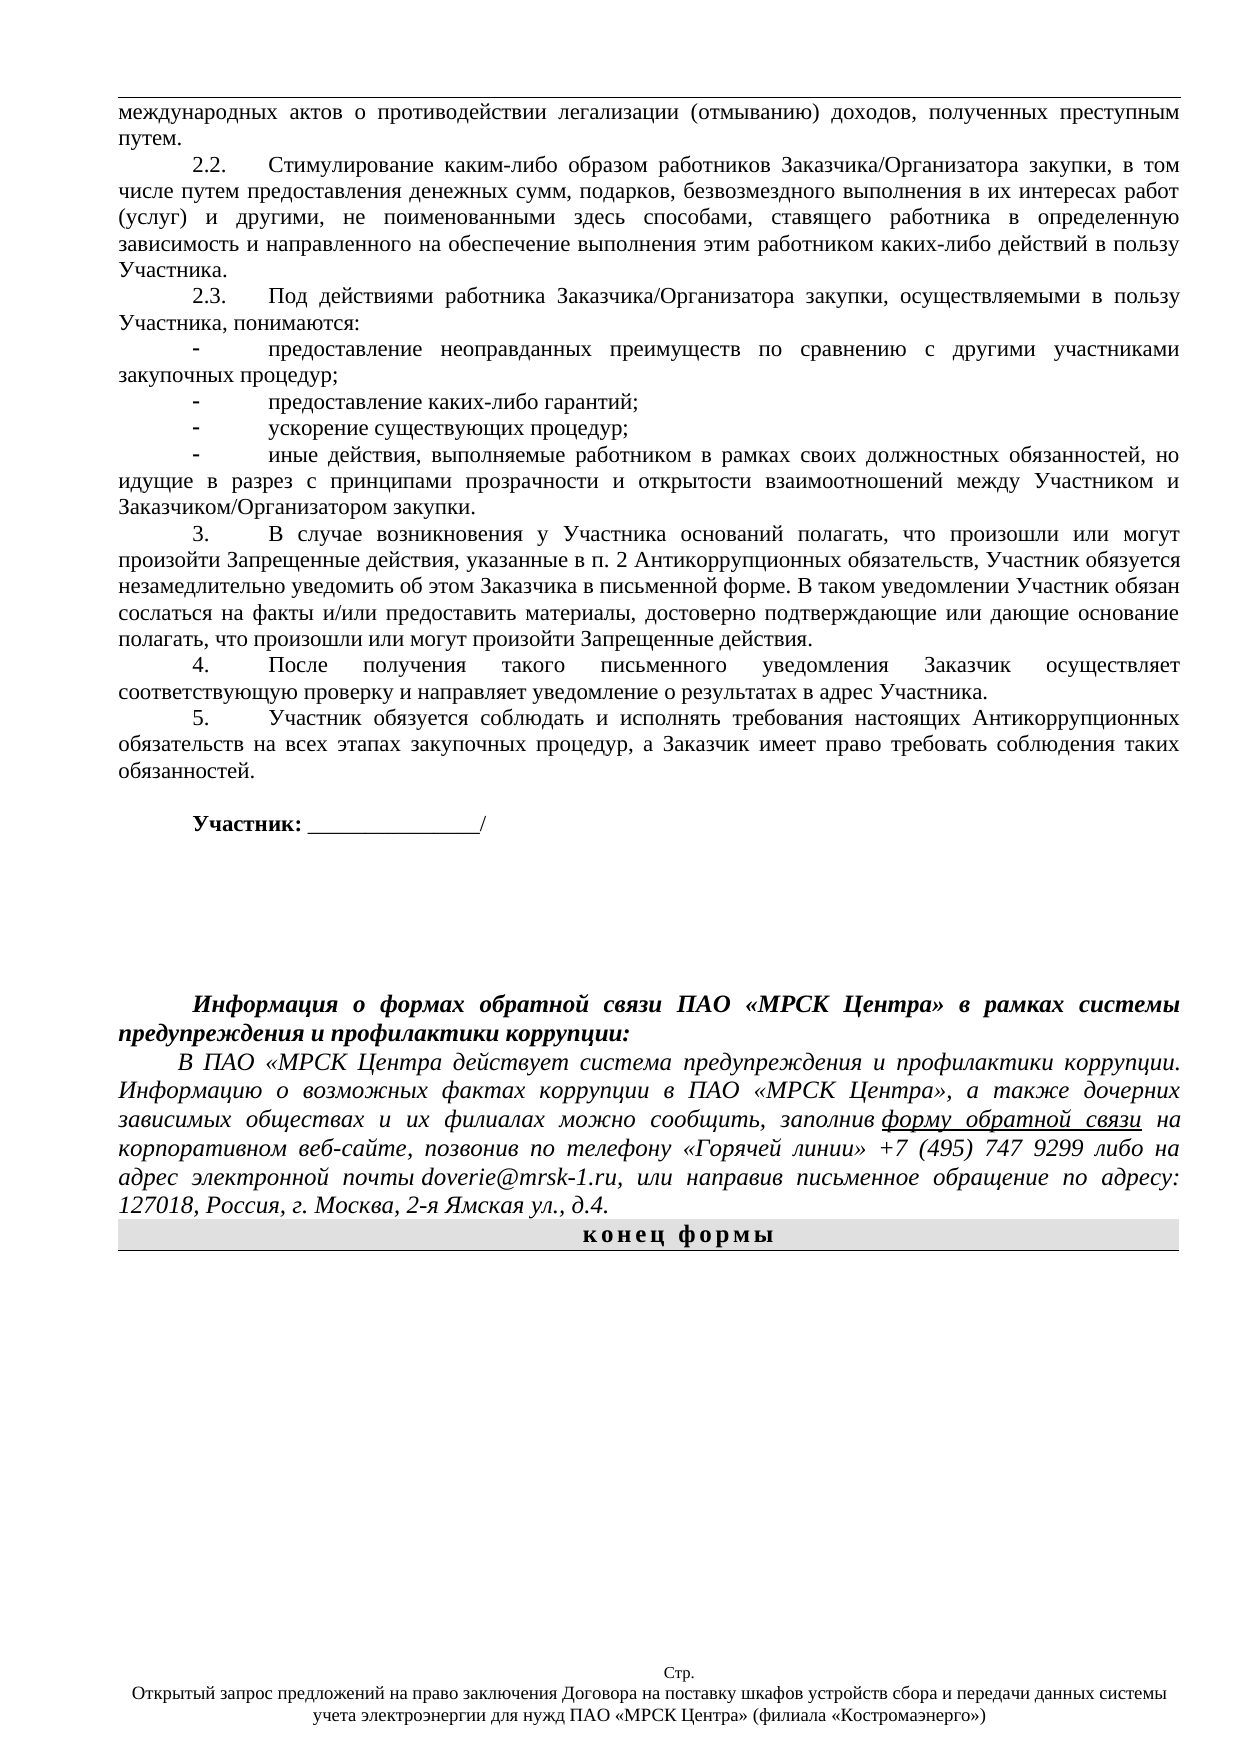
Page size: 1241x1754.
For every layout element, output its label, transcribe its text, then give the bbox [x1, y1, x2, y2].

list В случае возникновения у Участника оснований полагать, что произошли или могут произойти Запрещенные действия, указанные в п. 2 Антикоррупционных обязательств, Участник обязуется незамедлительно уведомить об этом Заказчика в письменной форме. В таком уведомлении Участник обязан сослаться на факты и/или предоставить материалы, достоверно подтверждающие или дающие основание полагать, что произошли или могут произойти Запрещенные действия. [118, 520, 1181, 651]
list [118, 98, 1181, 151]
list предоставление неоправданных преимуществ по сравнению с другими участниками закупочных процедур; [118, 335, 1181, 388]
text Участник: _______________/ [118, 809, 1181, 836]
text Информация о формах обратной связи ПАО «МРСК Центра» в рамках системы предупреждения и профилактики коррупции: [118, 989, 1181, 1047]
list После получения такого письменного уведомления Заказчик осуществляет соответствующую проверку и направляет уведомление о результатах в адрес Участника. [118, 651, 1181, 704]
text конец формы [118, 1219, 1179, 1250]
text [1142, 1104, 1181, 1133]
list иные действия, выполняемые работником в рамках своих должностных обязанностей, но идущие в разрез с принципами прозрачности и открытости взаимоотношений между Участником и Заказчиком/Организатором закупки. [118, 441, 1181, 520]
list Участник обязуется соблюдать и исполнять требования настоящих Антикоррупционных обязательств на всех этапах закупочных процедур, а Заказчик имеет право требовать соблюдения таких обязанностей. [118, 704, 1181, 783]
text В ПАО «МРСК Центра действует система предупреждения и профилактики коррупции. Информацию о возможных фактах коррупции в ПАО «МРСК Центра», а также дочерних зависимых обществах и их филиалах можно сообщить, заполнив форму обратной связи на корпоративном веб-сайте, позвонив по телефону «Горячей линии» +7 (495) 747 9299 либо на адрес электронной почты doverie@mrsk-1.ru, или направив письменное обращение по адресу: 127018, Россия, г. Москва, 2-я Ямская ул., д.4. [415, 1162, 1181, 1219]
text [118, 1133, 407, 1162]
list ускорение существующих процедур; [118, 414, 1181, 441]
list предоставление каких-либо гарантий; [118, 388, 1181, 414]
list Под действиями работника Заказчика/Организатора закупки, осуществляемыми в пользу Участника, понимаются: [118, 282, 1181, 335]
list Cтимулирование каким-либо образом работников Заказчика/Организатора закупки, в том числе путем предоставления денежных сумм, подарков, безвозмездного выполнения в их интересах работ (услуг) и другими, не поименованными здесь способами, ставящего работника в определенную зависимость и направленного на обеспечение выполнения этим работником каких-либо действий в пользу Участника. [118, 151, 1181, 282]
text В ПАО «МРСК Центра действует система предупреждения и профилактики коррупции. Информацию о возможных фактах коррупции в ПАО «МРСК Центра», а также дочерних зависимых обществах и их филиалах можно сообщить, заполнив форму обратной связи на корпоративном веб-сайте, позвонив по телефону «Горячей линии» +7 (495) 747 9299 либо на адрес электронной почты doverie@mrsk-1.ru, или направив письменное обращение по адресу: 127018, Россия, г. Москва, 2-я Ямская ул., д.4. [118, 1047, 1181, 1076]
